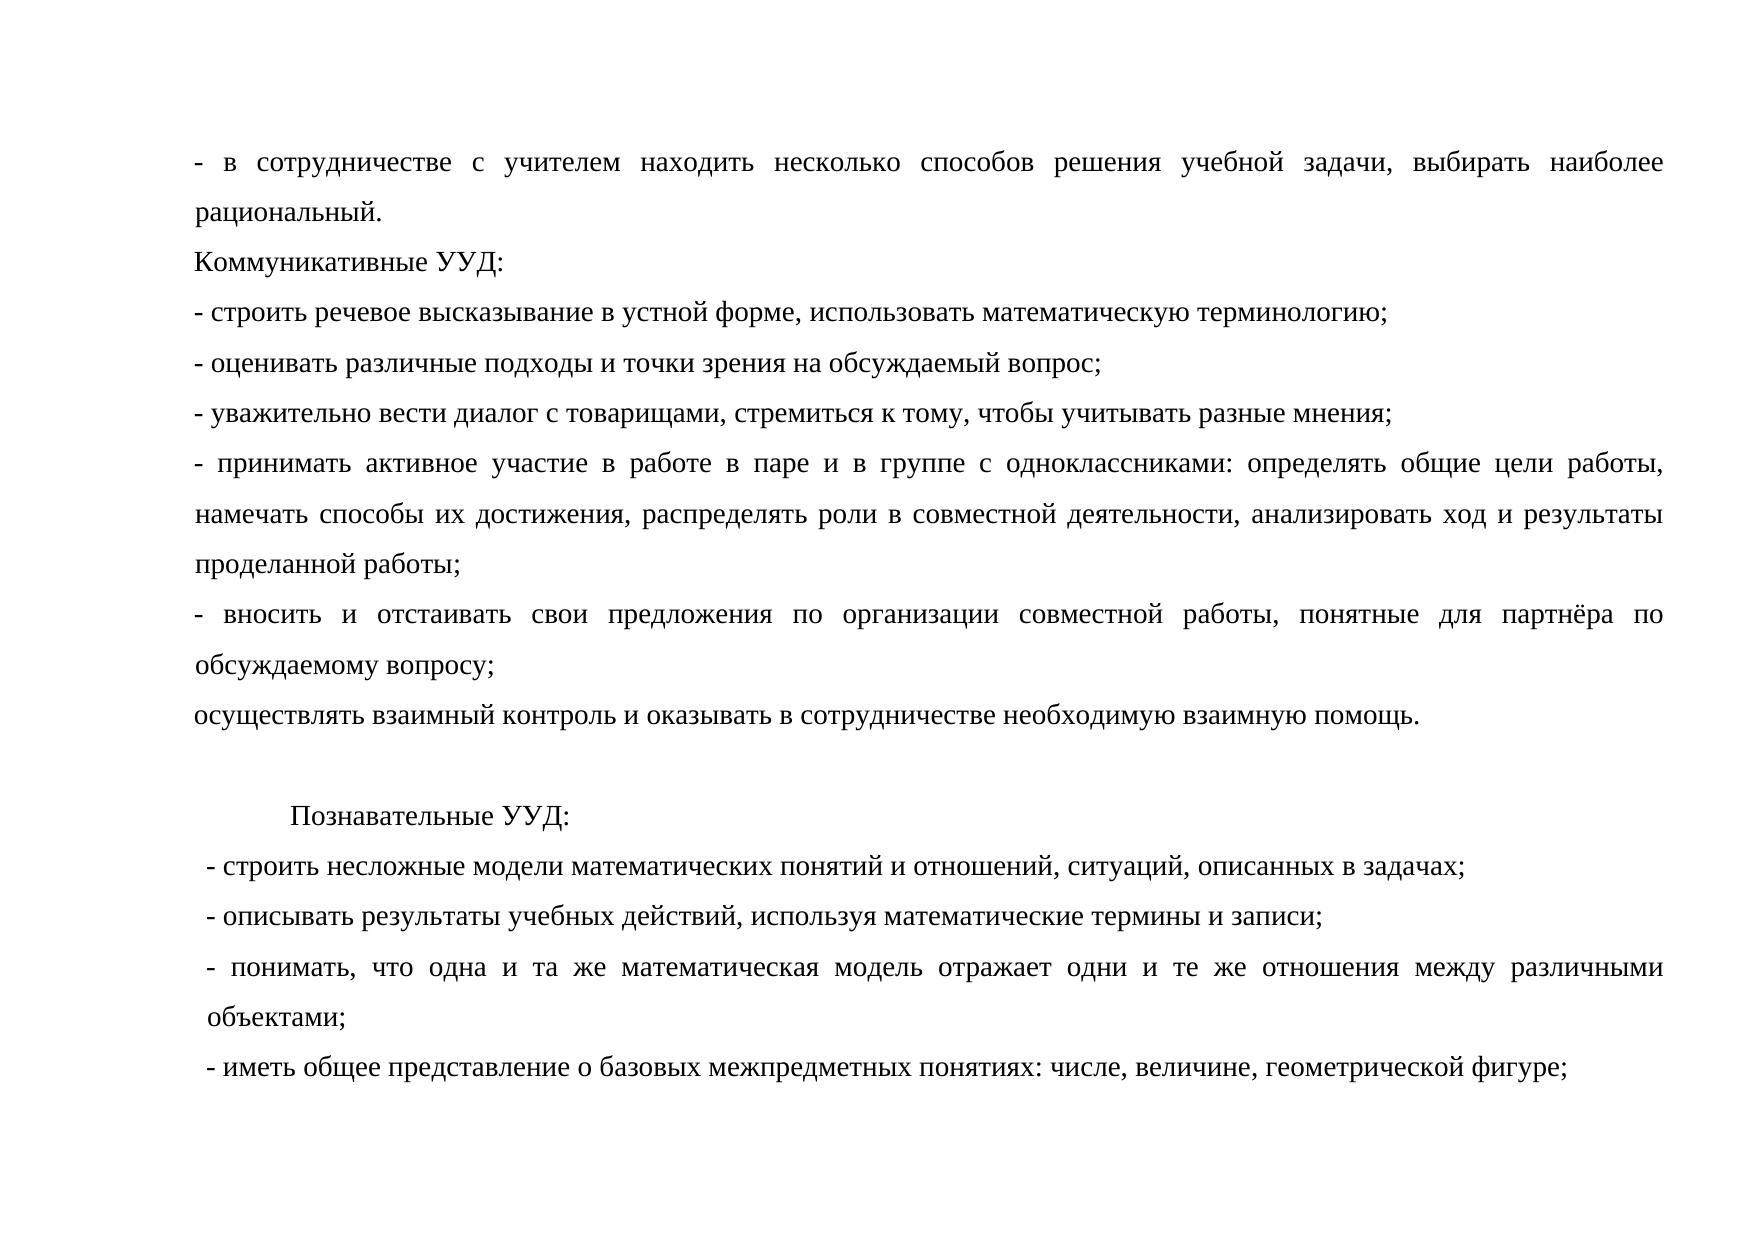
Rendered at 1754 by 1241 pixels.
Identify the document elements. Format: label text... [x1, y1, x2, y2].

text Коммуникативные УУД: [194, 244, 1665, 278]
text - строить несложные модели математических понятий и отношений, ситуаций, описанных в задачах; [206, 848, 1665, 882]
text - уважительно вести диалог с товарищами, стремиться к тому, чтобы учитывать разные мнения; [194, 395, 1665, 429]
text - описывать результаты учебных действий, используя математические термины и записи; [206, 898, 1665, 932]
text - вносить и отстаивать свои предложения по организации совместной работы, понятные для партнёра по обсуждаемому вопросу; [194, 596, 1665, 680]
text - в сотрудничестве с учителем находить несколько способов решения учебной задачи, выбирать наиболее рациональный. [194, 144, 1665, 227]
text - принимать активное участие в работе в паре и в группе с одноклассниками: определять общие цели работы, намечать способы их достижения, распределять роли в совместной деятельности, анализировать ход и результаты проделанной работы; [194, 446, 1665, 580]
text Познавательные УУД: [290, 798, 1665, 831]
text - иметь общее представление о базовых межпредметных понятиях: числе, величине, геометрической фигуре; [206, 1049, 1665, 1083]
text - оценивать различные подходы и точки зрения на обсуждаемый вопрос; [194, 345, 1665, 378]
text - строить речевое высказывание в устной форме, использовать математическую терминологию; [194, 294, 1665, 328]
text осуществлять взаимный контроль и оказывать в сотрудничестве необходимую взаимную помощь. [194, 697, 1665, 731]
text - понимать, что одна и та же математическая модель отражает одни и те же отношения между различными объектами; [206, 949, 1665, 1032]
